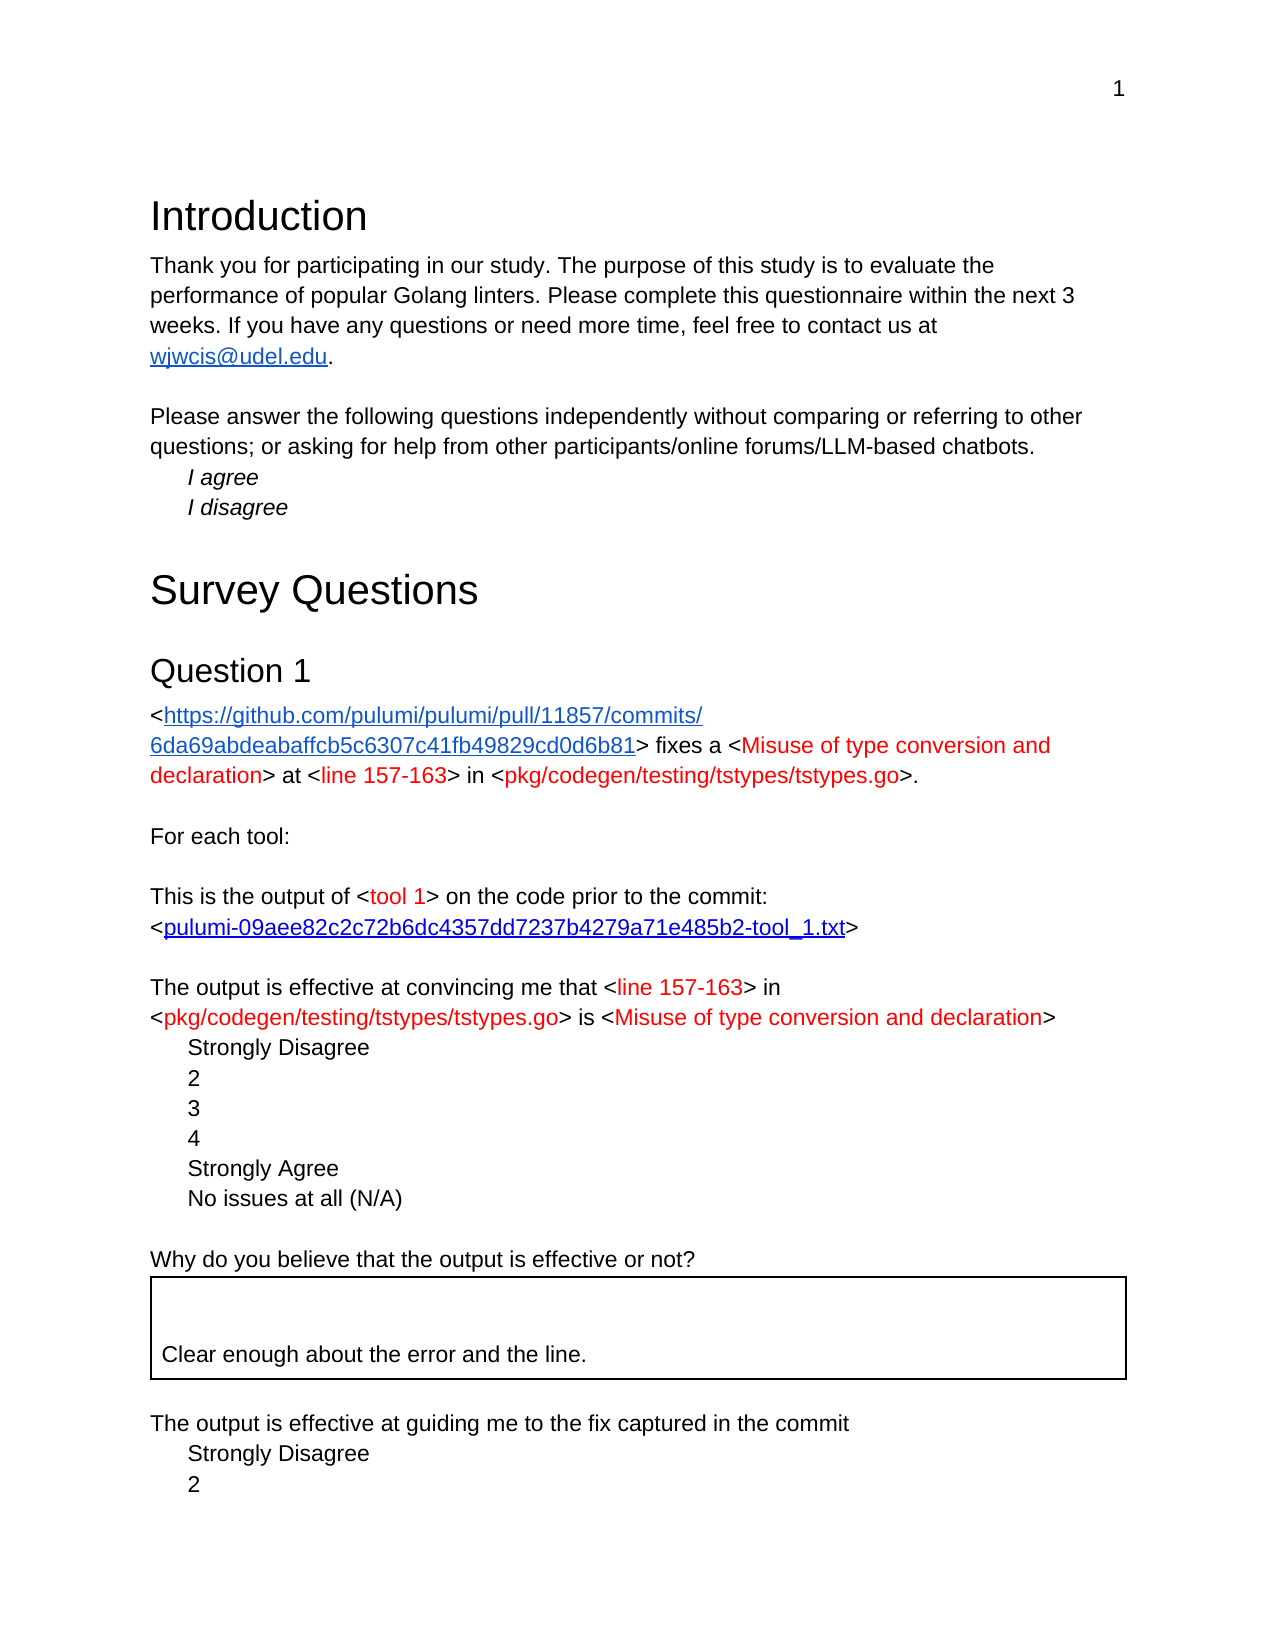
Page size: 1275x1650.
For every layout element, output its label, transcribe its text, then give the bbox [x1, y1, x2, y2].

list 2 [187, 1471, 1125, 1497]
text This is the output of <tool 1> on the code prior to the commit: [150, 883, 1125, 909]
list I disagree [187, 494, 1125, 520]
text The output is effective at convincing me that <line 157-163> in <pkg/codegen/testing/tstypes/tstypes.go> is <Misuse of type conversion and declaration> [150, 974, 1125, 1030]
list 4 [187, 1125, 1125, 1151]
text Please answer the following questions independently without comparing or referring to other questions; or asking for help from other participants/online forums/LLM-based chatbots. [150, 403, 1125, 460]
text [150, 1246, 1125, 1272]
list No issues at all (N/A) [187, 1185, 1125, 1212]
list I agree [187, 463, 1125, 490]
subtitle Introduction [150, 192, 1125, 239]
text <pulumi-09aee82c2c72b6dc4357dd7237b4279a71e485b2-tool_1.txt> [150, 913, 1125, 940]
text <https://github.com/pulumi/pulumi/pull/11857/commits/6da69abdeabaffcb5c6307c41fb49829cd0d6b81> fixes a <Misuse of type conversion and declaration> at <line 157-163> in <pkg/codegen/testing/tstypes/tstypes.go>. [150, 702, 1125, 789]
list Strongly Disagree [187, 1034, 1125, 1061]
list Strongly Agree [187, 1155, 1125, 1181]
text For each tool: [150, 823, 1125, 849]
text The output is effective at guiding me to the fix captured in the commit [150, 1410, 1125, 1437]
subtitle Survey Questions [150, 566, 1125, 613]
list 2 [187, 1064, 1125, 1091]
subtitle Question 1 [150, 651, 1125, 689]
table_header Clear enough about the error and the line. [152, 1278, 1125, 1378]
list 3 [187, 1095, 1125, 1121]
text Thank you for participating in our study. The purpose of this study is to evaluate the performance of popular Golang linters. Please complete this questionnaire within the next 3 weeks. If you have any questions or need more time, feel free to contact us at wjwcis@udel.edu. [150, 252, 1125, 369]
list Strongly Disagree [187, 1440, 1125, 1467]
